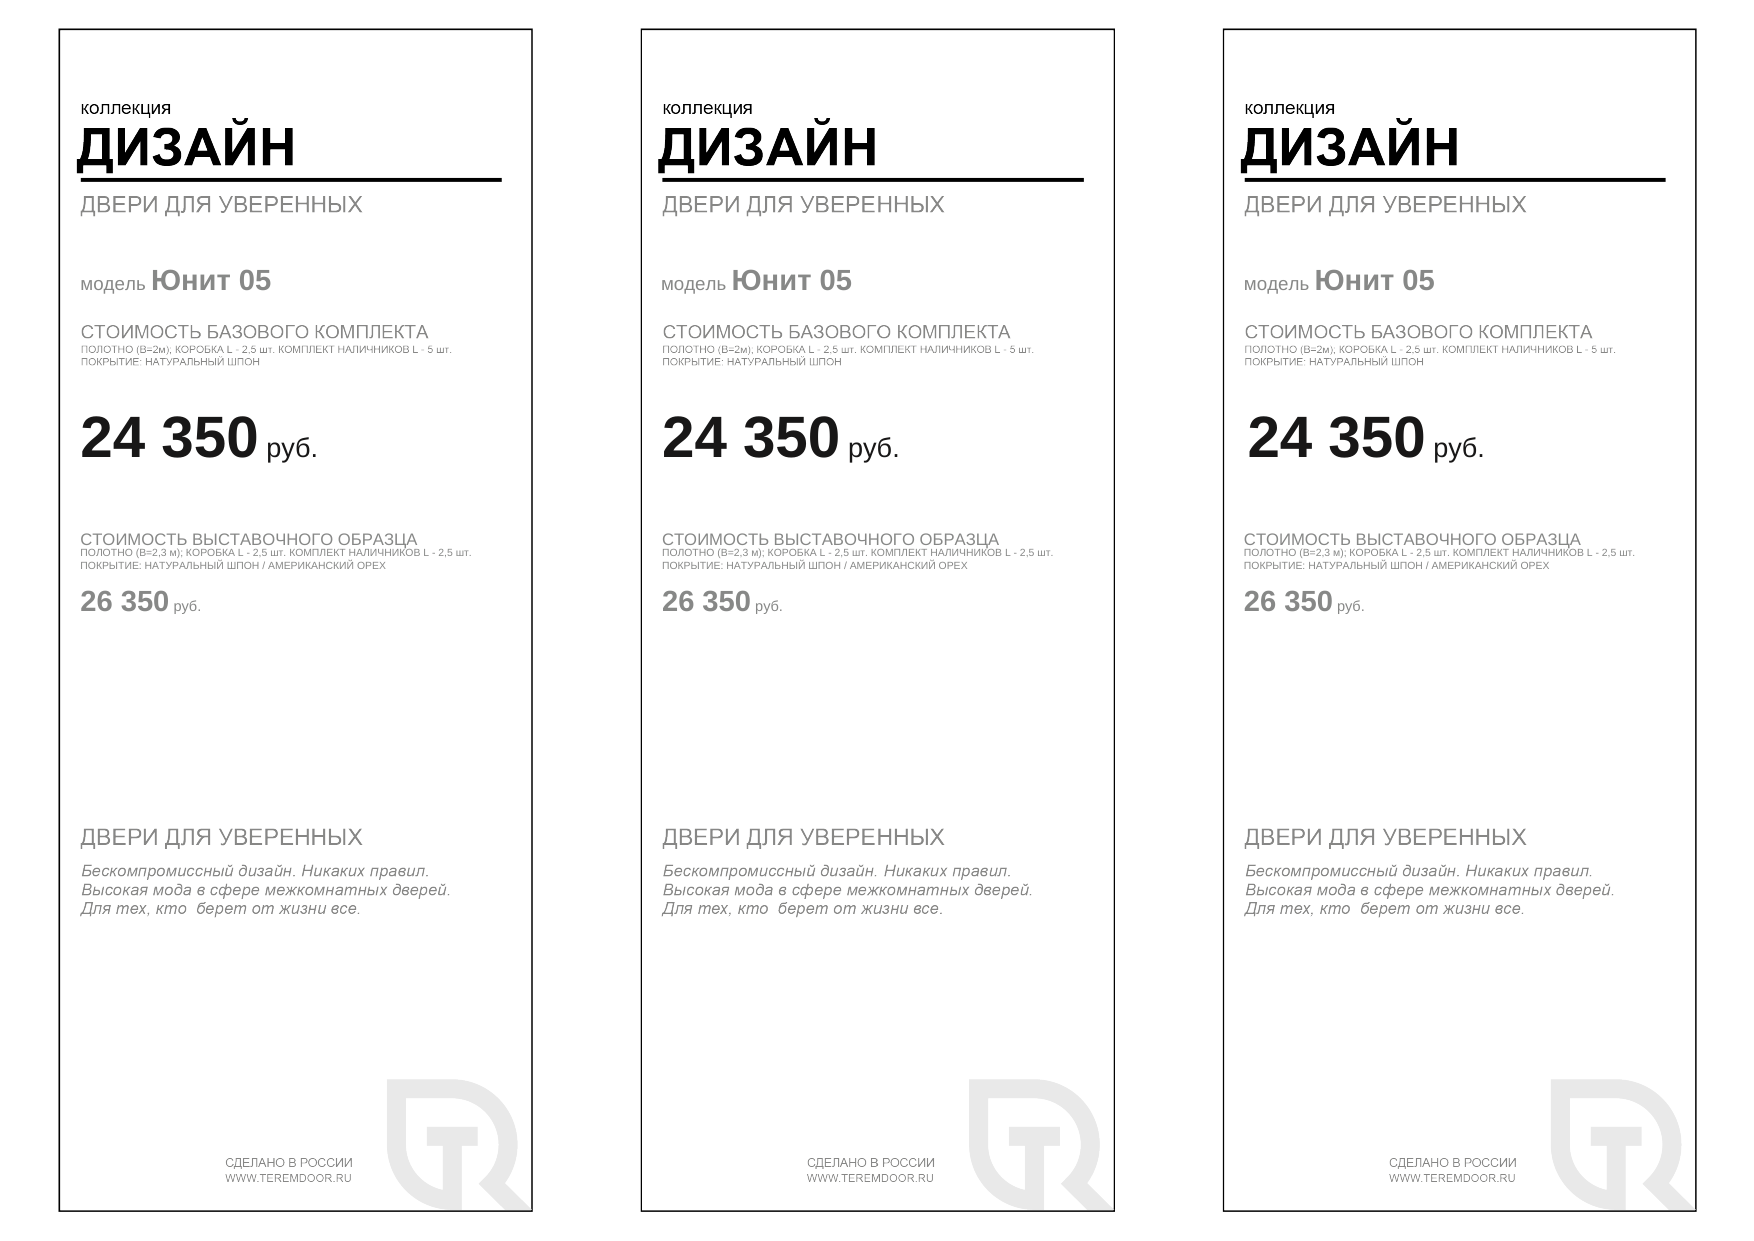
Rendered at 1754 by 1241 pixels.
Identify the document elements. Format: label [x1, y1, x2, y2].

picture [58, 28, 1697, 1212]
